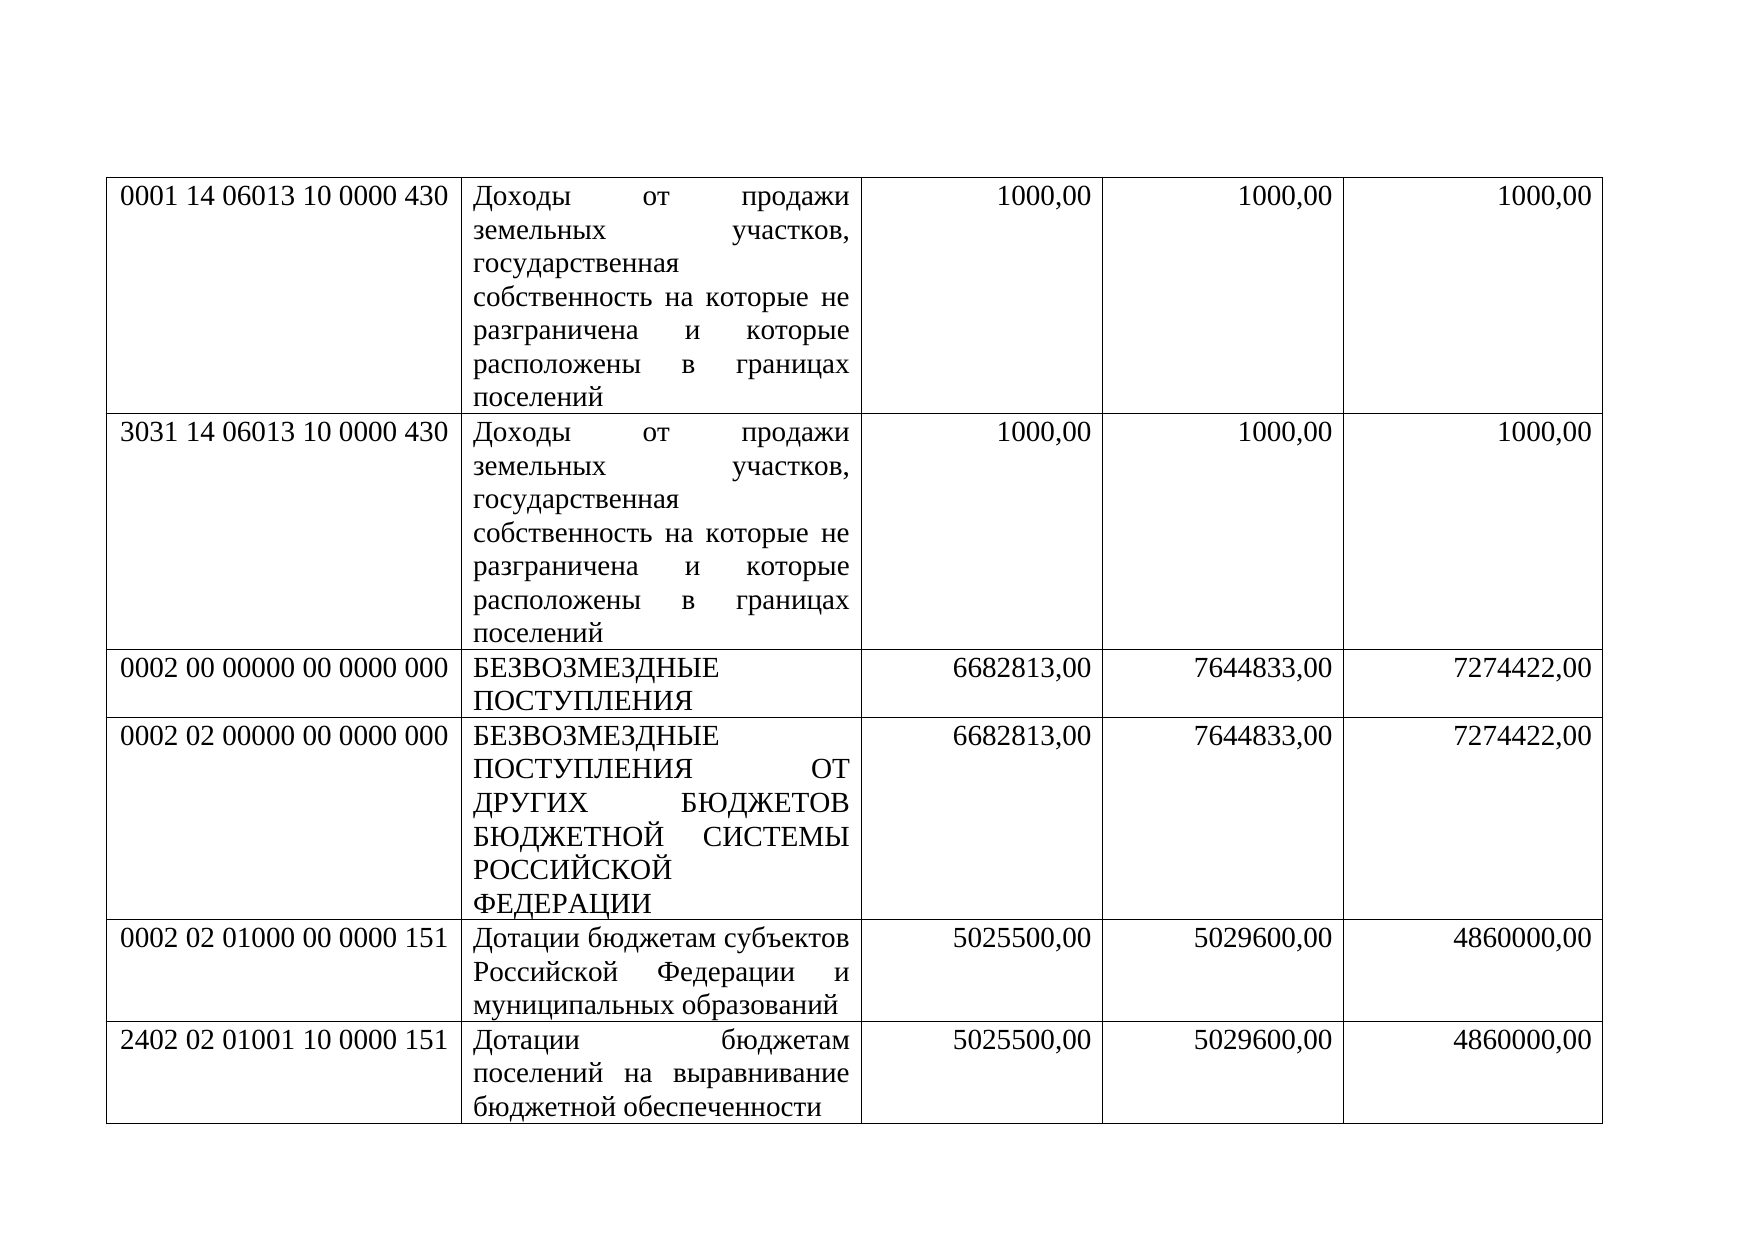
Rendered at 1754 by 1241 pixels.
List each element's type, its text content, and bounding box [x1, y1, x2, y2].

table_cell Дотации бюджетам поселений на выравнивание бюджетной обеспеченности [462, 1022, 861, 1123]
table_cell Доходы от продажи земельных участков, государственная собственность на которые не разграничена и которые расположены в границах поселений [462, 414, 861, 649]
table_cell 7644833,00 [1103, 718, 1343, 919]
table_cell 1000,00 [1103, 178, 1343, 413]
table_cell 6682813,00 [862, 718, 1102, 919]
table_cell 1000,00 [1103, 414, 1343, 649]
table_cell 1000,00 [862, 414, 1102, 649]
table_cell 5025500,00 [862, 1022, 1102, 1123]
table_cell 4860000,00 [1344, 920, 1602, 1021]
table_cell 0002 00 00000 00 0000 000 [107, 650, 461, 717]
table_cell 5029600,00 [1103, 920, 1343, 1021]
table_cell 2402 02 01001 10 0000 151 [107, 1022, 461, 1123]
table_cell 1000,00 [862, 178, 1102, 413]
table_cell 3031 14 06013 10 0000 430 [107, 414, 461, 649]
table_cell 5025500,00 [862, 920, 1102, 1021]
table_cell 1000,00 [1344, 178, 1602, 413]
table_cell 0002 02 00000 00 0000 000 [107, 718, 461, 919]
table_cell Доходы от продажи земельных участков, государственная собственность на которые не разграничена и которые расположены в границах поселений [462, 178, 861, 413]
table_cell Дотации бюджетам субъектов Российской Федерации и муниципальных образований [462, 920, 861, 1021]
table_cell 0001 14 06013 10 0000 430 [107, 178, 461, 413]
table_cell 6682813,00 [862, 650, 1102, 717]
table_cell БЕЗВОЗМЕЗДНЫЕ ПОСТУПЛЕНИЯ [462, 650, 861, 717]
table_cell 4860000,00 [1344, 1022, 1602, 1123]
table_cell 7274422,00 [1344, 718, 1602, 919]
table_cell 7274422,00 [1344, 650, 1602, 717]
table_cell 5029600,00 [1103, 1022, 1343, 1123]
table_cell 7644833,00 [1103, 650, 1343, 717]
table_cell 0002 02 01000 00 0000 151 [107, 920, 461, 1021]
table_cell 1000,00 [1344, 414, 1602, 649]
table_cell БЕЗВОЗМЕЗДНЫЕ ПОСТУПЛЕНИЯ ОТ ДРУГИХ БЮДЖЕТОВ БЮДЖЕТНОЙ СИСТЕМЫ РОССИЙСКОЙ ФЕДЕРАЦИИ [462, 718, 861, 919]
